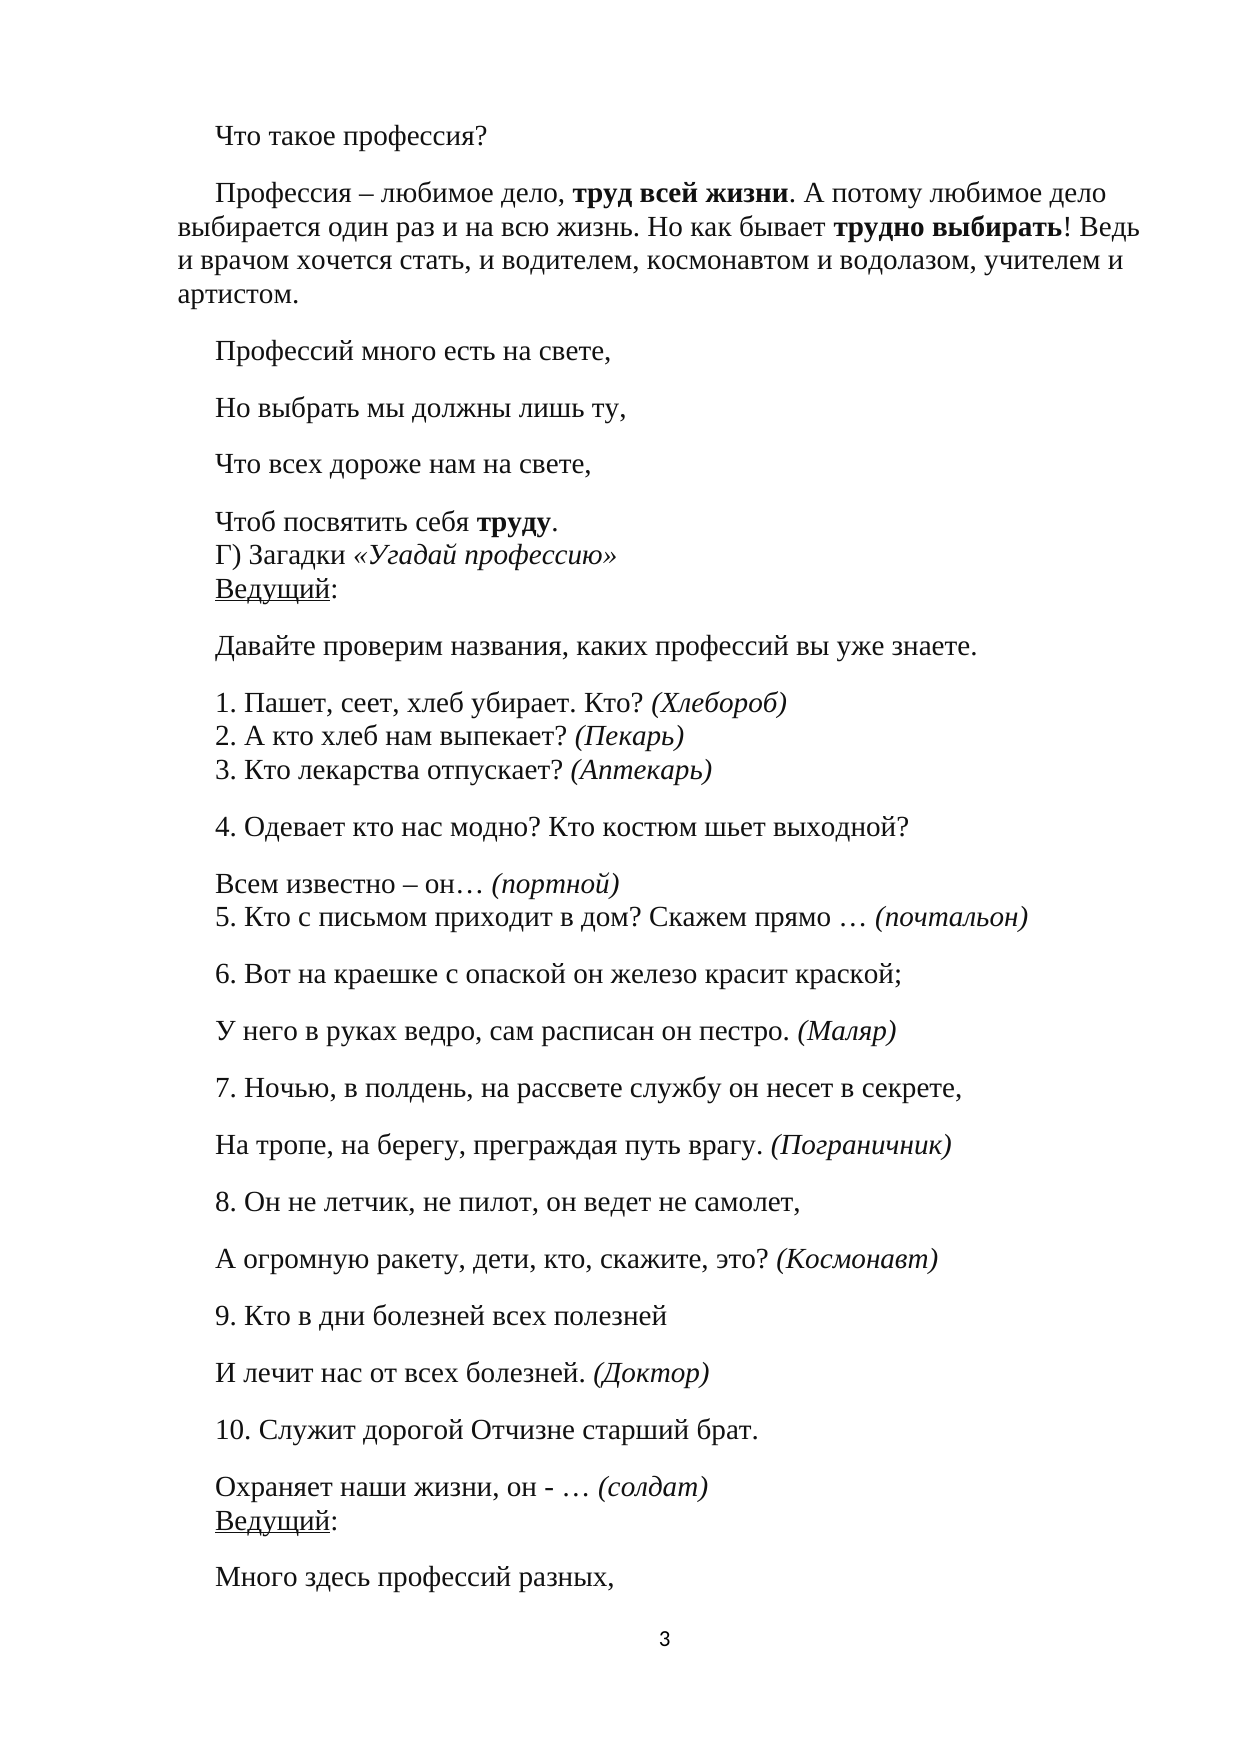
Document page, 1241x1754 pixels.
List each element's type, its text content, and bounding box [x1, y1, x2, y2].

text 1. Пашет, сеет, хлеб убирает. Кто? (Хлебороб) [177, 685, 1152, 718]
text Чтоб посвятить себя труду. [177, 504, 1152, 537]
text Профессий много есть на свете, [177, 333, 1152, 366]
text На тропе, на берегу, преграждая путь врагу. (Пограничник) [177, 1127, 1152, 1161]
text Что всех дороже нам на свете, [177, 447, 1152, 480]
text Давайте проверим названия, каких профессий вы уже знаете. [177, 628, 1152, 661]
text 10. Служит дорогой Отчизне старший брат. [177, 1412, 1152, 1446]
text Что такое профессия? [177, 118, 1152, 152]
text Много здесь профессий разных, [177, 1559, 1152, 1593]
text 6. Вот на краешке с опаской он железо красит краской; [177, 956, 1152, 990]
text Профессия – любимое дело, труд всей жизни. А потому любимое дело выбирается один раз и на всю жизнь. Но как бывает трудно выбирать! Ведь и врачом хочется стать, и водителем, космонавтом и водолазом, учителем и артистом. [177, 175, 1152, 309]
text Всем известно – он… (портной) [177, 866, 1152, 899]
text Ведущий: [177, 1503, 1152, 1536]
text У него в руках ведро, сам расписан он пестро. (Маляр) [177, 1013, 1152, 1047]
text 2. А кто хлеб нам выпекает? (Пекарь) [177, 718, 1152, 752]
text 7. Ночью, в полдень, на рассвете службу он несет в секрете, [177, 1070, 1152, 1104]
text Ведущий: [177, 571, 1152, 604]
text 3. Кто лекарства отпускает? (Аптекарь) [177, 752, 1152, 785]
text 4. Одевает кто нас модно? Кто костюм шьет выходной? [177, 809, 1152, 842]
text А огромную ракету, дети, кто, скажите, это? (Космонавт) [177, 1241, 1152, 1275]
text 9. Кто в дни болезней всех полезней [177, 1298, 1152, 1332]
text Г) Загадки «Угадай профессию» [177, 537, 1152, 571]
text Но выбрать мы должны лишь ту, [177, 390, 1152, 423]
text Охраняет наши жизни, он - … (солдат) [177, 1469, 1152, 1503]
text 8. Он не летчик, не пилот, он ведет не самолет, [177, 1184, 1152, 1218]
text И лечит нас от всех болезней. (Доктор) [177, 1355, 1152, 1389]
text 5. Кто с письмом приходит в дом? Скажем прямо … (почтальон) [177, 899, 1152, 933]
